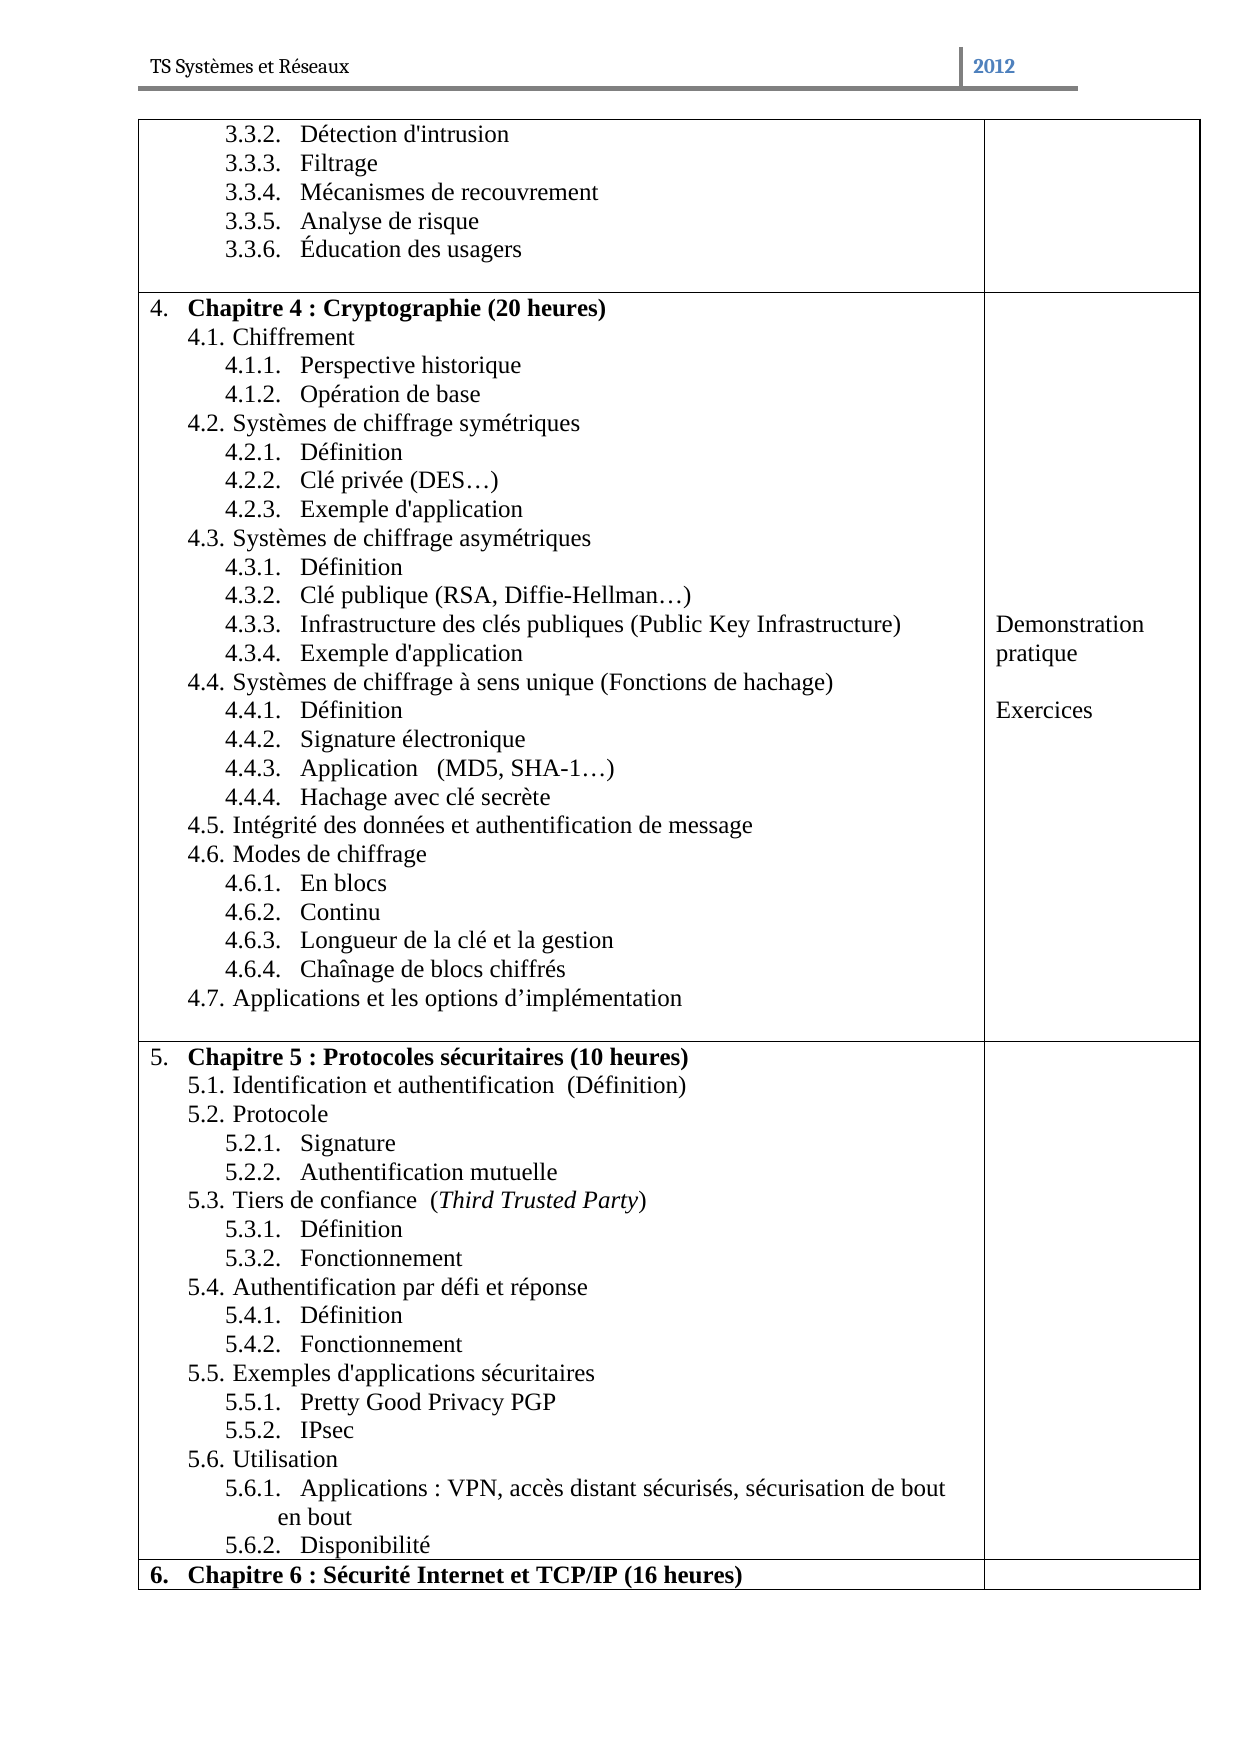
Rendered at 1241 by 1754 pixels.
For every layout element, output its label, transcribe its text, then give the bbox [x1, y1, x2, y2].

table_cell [139, 1560, 984, 1589]
table_cell [985, 1560, 1199, 1589]
table_cell Chapitre 5 : Protocoles sécuritaires (10 heures) Identification et authentification (Définition) Protocole Signature Authentification mutuelle Tiers de confiance (Third Trusted Party) Définition Fonctionnement Authentification par défi et réponse Définition Fonctionnement Exemples d'applications sécuritaires Pretty Good Privacy PGP IPsec Utilisation Applications : VPN, accès distant sécurisés, sécurisation de bout en bout Disponibilité [139, 1042, 984, 1559]
table_cell Chapitre 4 : Cryptographie (20 heures) Chiffrement Perspective historique Opération de base Systèmes de chiffrage symétriques Définition Clé privée (DES…) Exemple d'application Systèmes de chiffrage asymétriques Définition Clé publique (RSA, Diffie-Hellman…) Infrastructure des clés publiques (Public Key Infrastructure) Exemple d'application Systèmes de chiffrage à sens unique (Fonctions de hachage) Définition Signature électronique Application (MD5, SHA-1…) Hachage avec clé secrète Intégrité des données et authentification de message Modes de chiffrage En blocs Continu Longueur de la clé et la gestion Chaînage de blocs chiffrés Applications et les options d’implémentation [139, 293, 984, 1041]
table_cell [985, 1042, 1199, 1559]
table_cell Demonstration pratique Exercices [985, 293, 1199, 1041]
table_cell [985, 120, 1199, 292]
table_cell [139, 120, 984, 292]
